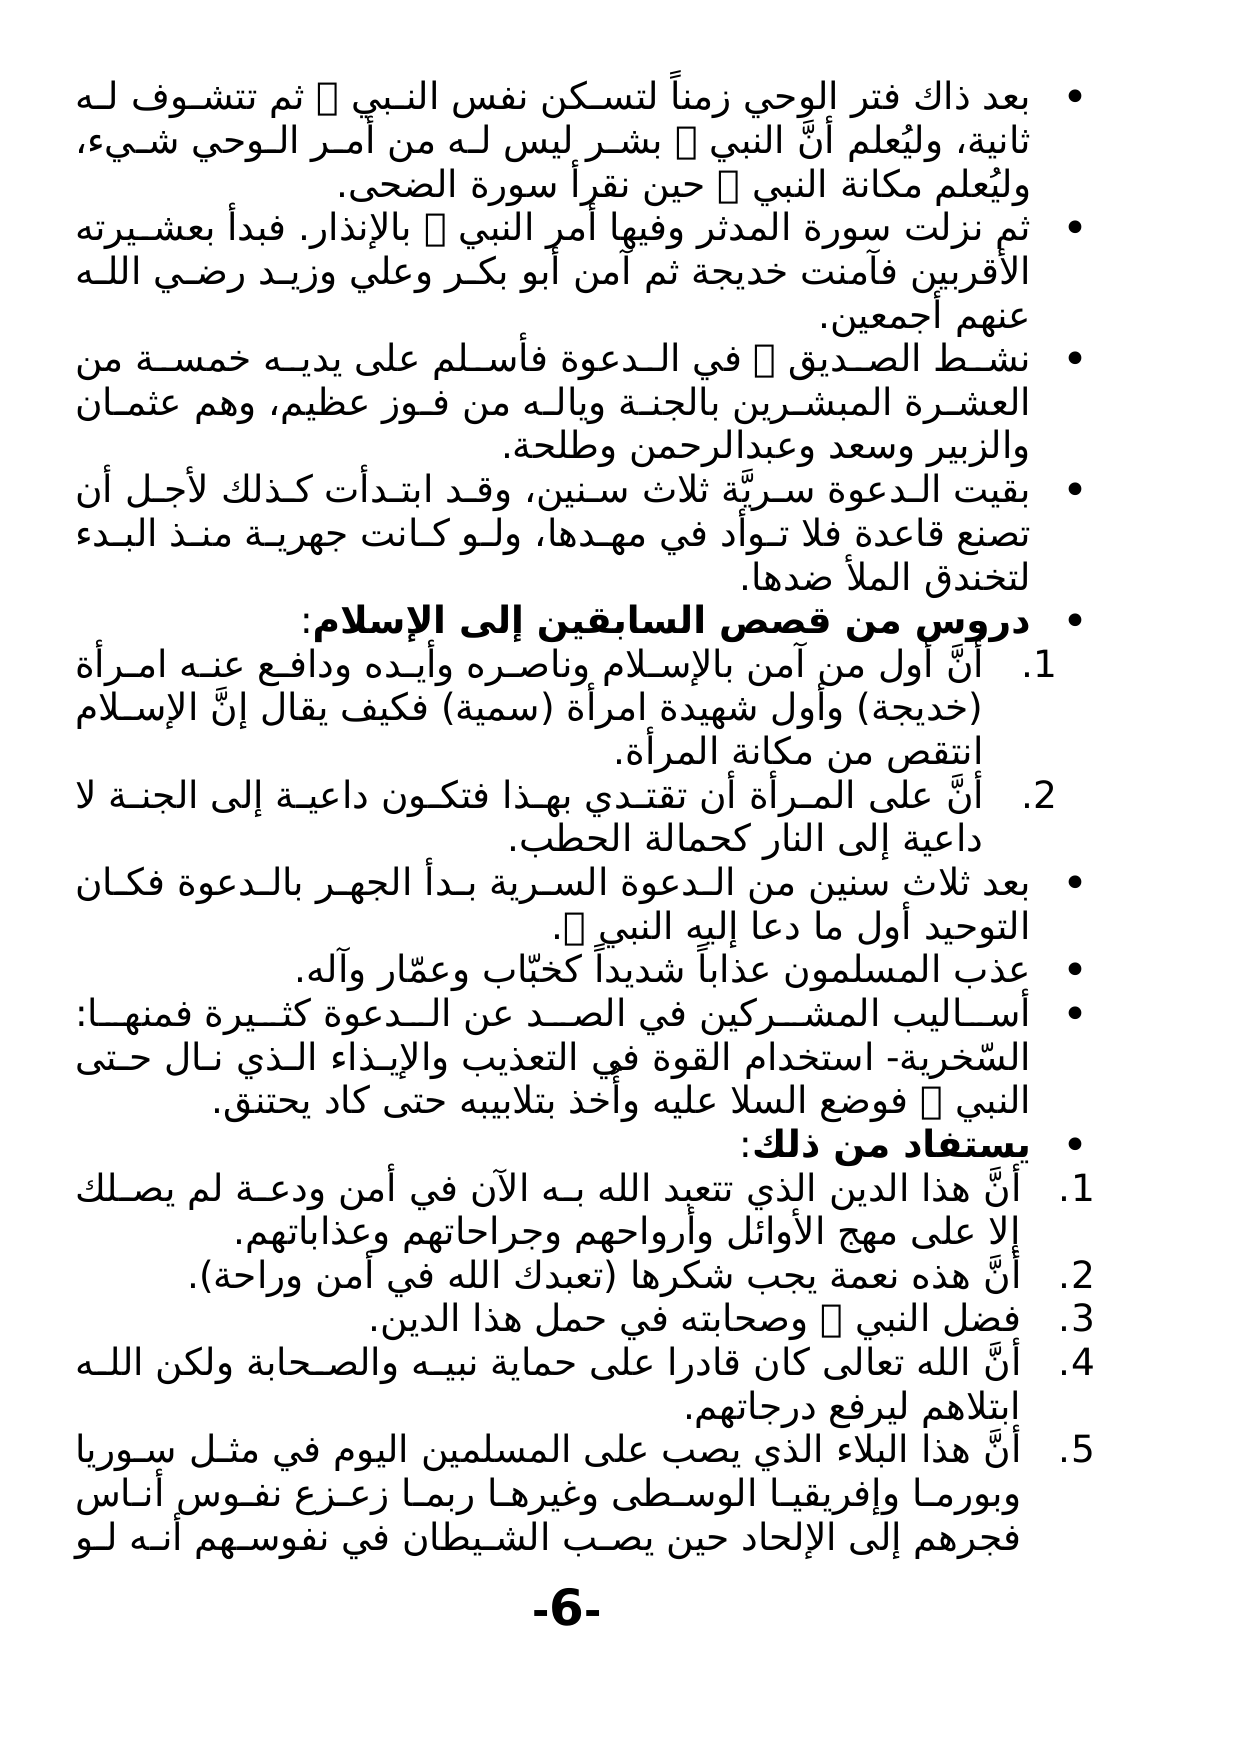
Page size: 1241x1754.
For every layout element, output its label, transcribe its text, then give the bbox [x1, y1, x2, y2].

list دروس من قصص السابقين إلى الإسلام: [75, 599, 1069, 642]
list عذب المسلمون عذاباً شديداً كخبّاب وعمّار وآله. [75, 948, 1069, 992]
list أنَّ هذا الدين الذي تتعبد الله به الآن في أمن ودعة لم يصلك إلا على مهج الأوائل وأرواحهم وجراحاتهم وعذاباتهم. [75, 1166, 1059, 1253]
list أنَّ أول من آمن بالإسلام وناصره وأيده ودافع عنه امرأة (خديجة) وأول شهيدة امرأة (سمية) فكيف يقال إنَّ الإسلام انتقص من مكانة المرأة. [75, 642, 1021, 773]
list بعد ذاك فتر الوحي زمناً لتسكن نفس النبي ثم تتشوف له ثانية، وليُعلم أنَّ النبي بشر ليس له من أمر الوحي شيء، وليُعلم مكانة النبي حين نقرأ سورة الضحى. [75, 75, 1069, 206]
list نشط الصديق في الدعوة فأسلم على يديه خمسة من العشرة المبشرين بالجنة وياله من فوز عظيم، وهم عثمان والزبير وسعد وعبدالرحمن وطلحة. [75, 337, 1069, 468]
list يستفاد من ذلك: [75, 1122, 1069, 1166]
list أساليب المشركين في الصد عن الدعوة كثيرة فمنها: السّخرية- استخدام القوة في التعذيب والإيذاء الذي نال حتى النبي فوضع السلا عليه وأُخذ بتلابيبه حتى كاد يحتنق. [75, 992, 1069, 1122]
list أنَّ الله تعالى كان قادرا على حماية نبيه والصحابة ولكن الله ابتلاهم ليرفع درجاتهم. [75, 1341, 1059, 1428]
list أنَّ على المرأة أن تقتدي بهذا فتكون داعية إلى الجنة لا داعية إلى النار كحمالة الحطب. [75, 773, 1021, 861]
list بعد ثلاث سنين من الدعوة السرية بدأ الجهر بالدعوة فكان التوحيد أول ما دعا إليه النبي . [75, 861, 1069, 948]
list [75, 1428, 1059, 1559]
list فضل النبي وصحابته في حمل هذا الدين. [75, 1297, 1059, 1341]
list أنَّ هذه نعمة يجب شكرها (تعبدك الله في أمن وراحة). [75, 1253, 1059, 1297]
list بقيت الدعوة سريَّة ثلاث سنين، وقد ابتدأت كذلك لأجل أن تصنع قاعدة فلا توأد في مهدها، ولو كانت جهرية منذ البدء لتخندق الملأ ضدها. [75, 468, 1069, 599]
list ثم نزلت سورة المدثر وفيها أمر النبي بالإنذار. فبدأ بعشيرته الأقربين فآمنت خديجة ثم آمن أبو بكر وعلي وزيد رضي الله عنهم أجمعين. [75, 206, 1069, 337]
